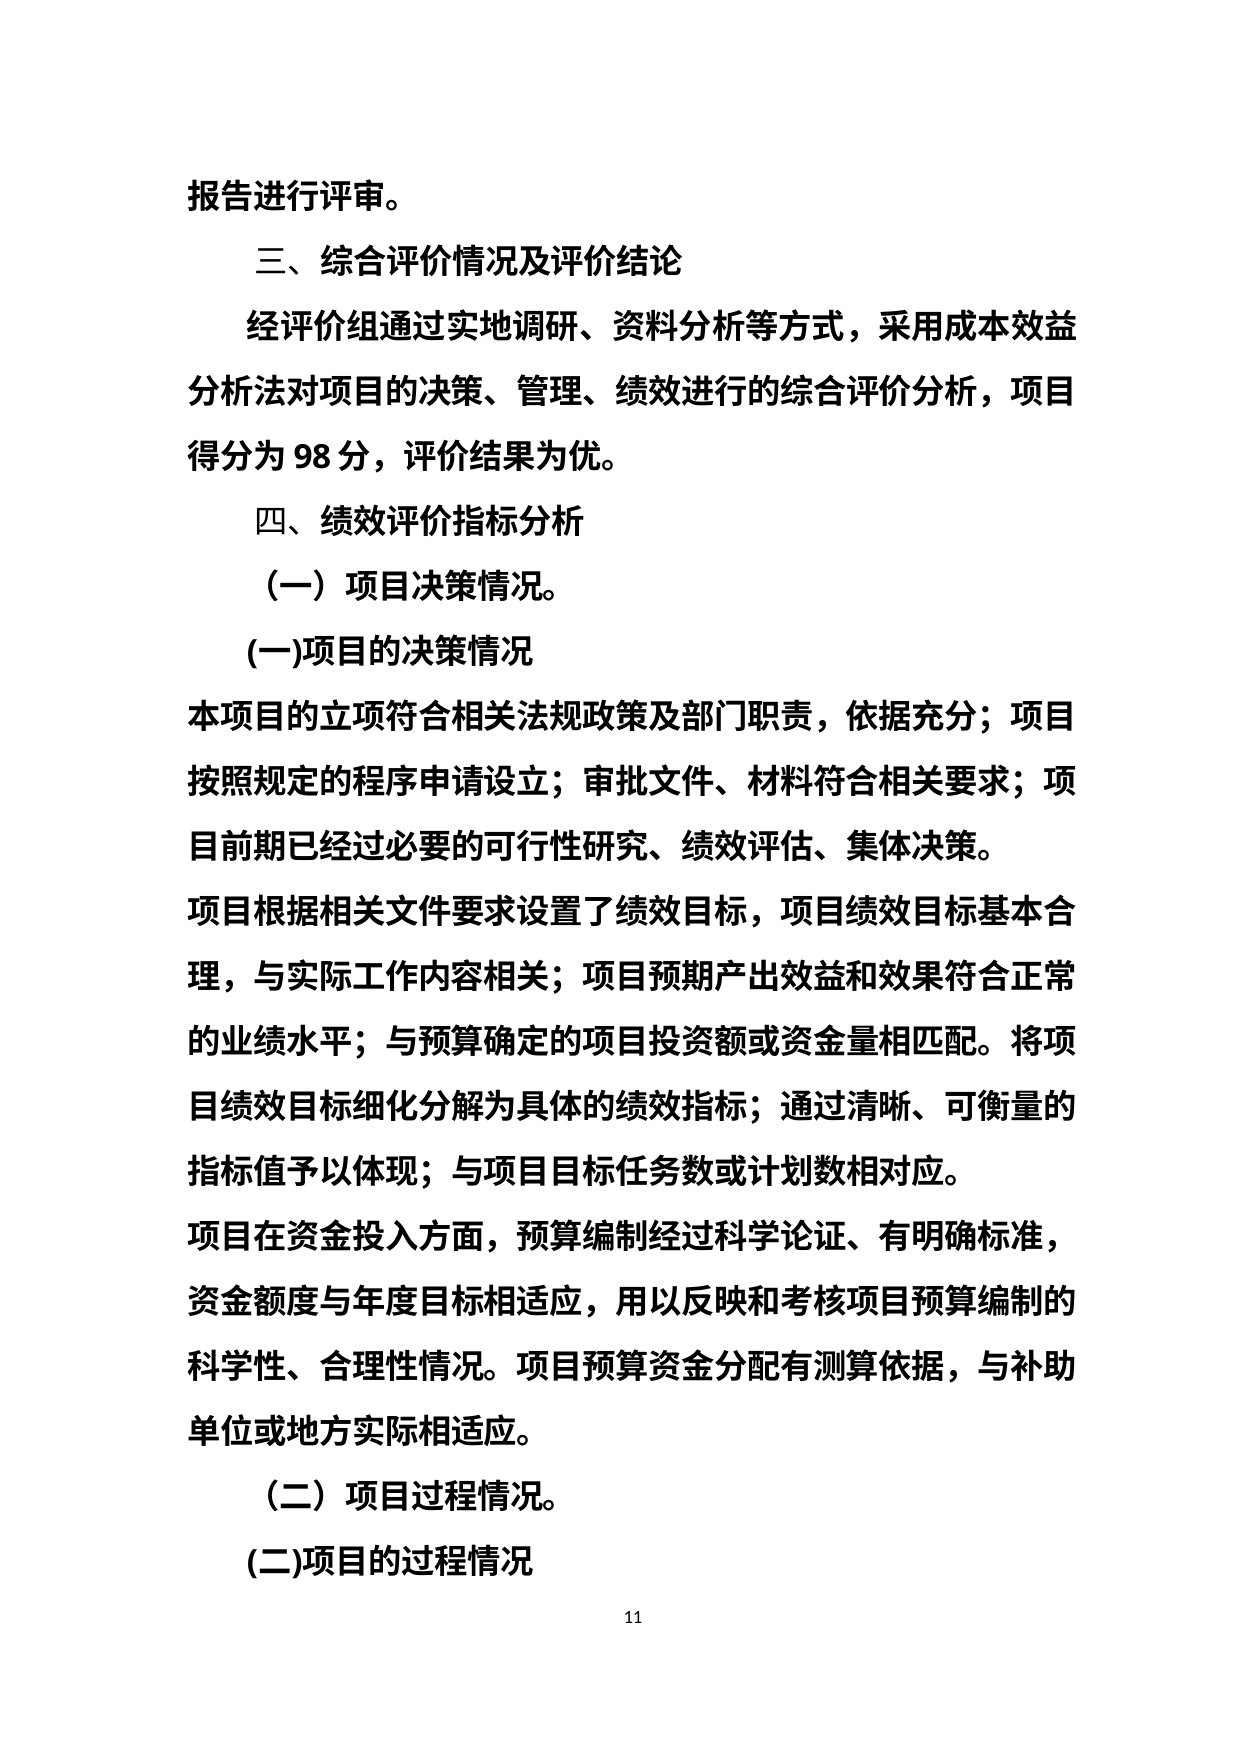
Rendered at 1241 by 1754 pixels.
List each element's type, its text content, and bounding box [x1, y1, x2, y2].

text （二）项目过程情况。 [187, 1462, 1078, 1527]
text 四、绩效评价指标分析 [187, 487, 1078, 552]
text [187, 162, 1078, 227]
text 经评价组通过实地调研、资料分析等方式，采用成本效益分析法对项目的决策、管理、绩效进行的综合评价分析，项目得分为98分，评价结果为优。 [187, 292, 1078, 487]
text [187, 1527, 1078, 1592]
text 三、综合评价情况及评价结论 [187, 227, 1078, 292]
text (一)项目的决策情况 本项目的立项符合相关法规政策及部门职责，依据充分；项目按照规定的程序申请设立；审批文件、材料符合相关要求；项目前期已经过必要的可行性研究、绩效评估、集体决策。 项目根据相关文件要求设置了绩效目标，项目绩效目标基本合理，与实际工作内容相关；项目预期产出效益和效果符合正常的业绩水平；与预算确定的项目投资额或资金量相匹配。将项目绩效目标细化分解为具体的绩效指标；通过清晰、可衡量的指标值予以体现；与项目目标任务数或计划数相对应。 项目在资金投入方面，预算编制经过科学论证、有明确标准，资金额度与年度目标相适应，用以反映和考核项目预算编制的科学性、合理性情况。项目预算资金分配有测算依据，与补助单位或地方实际相适应。 [187, 617, 1078, 1462]
text （一）项目决策情况。 [187, 552, 1078, 617]
